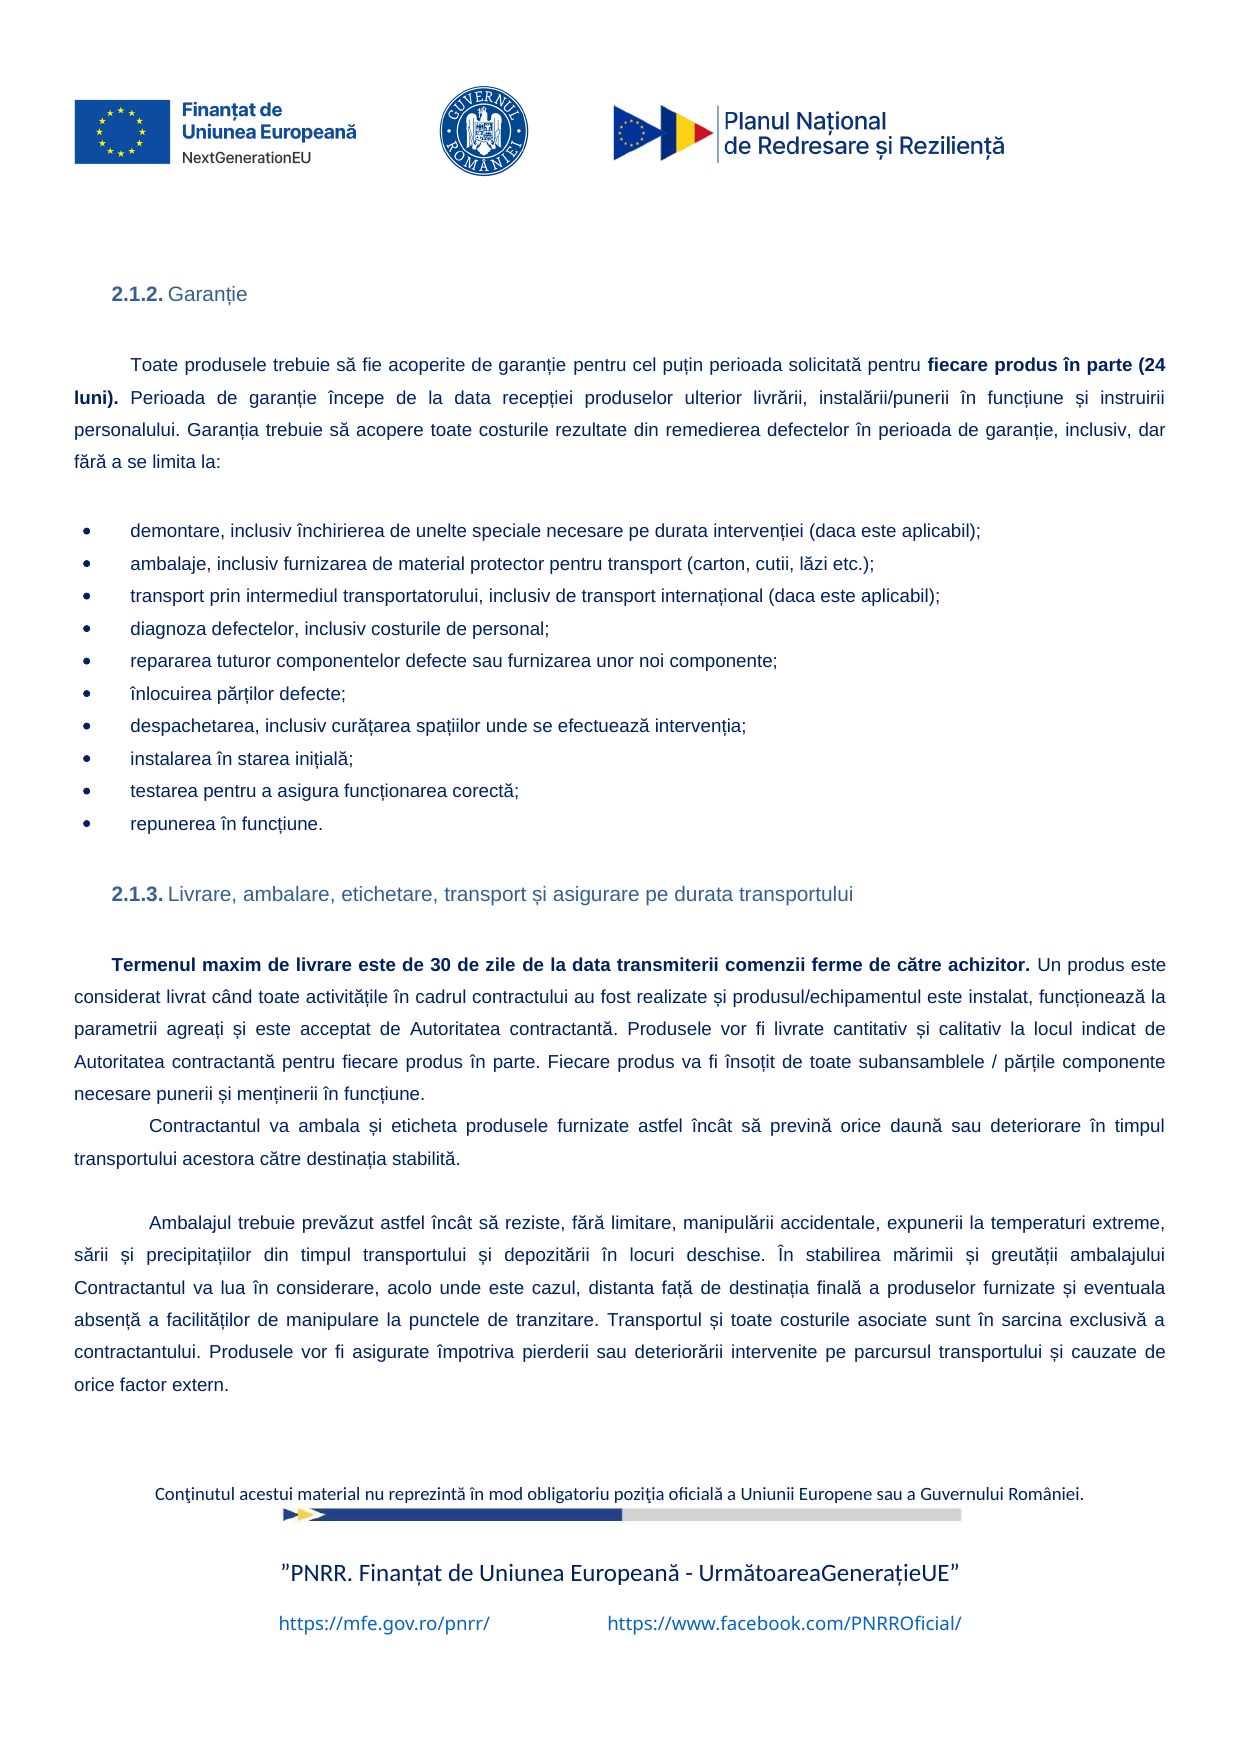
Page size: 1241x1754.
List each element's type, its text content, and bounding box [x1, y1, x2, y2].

text Toate produsele trebuie să fie acoperite de garanție pentru cel puțin perioada solicitată pentru fiecare produs în parte (24 luni). Perioada de garanție începe de la data recepției produselor ulterior livrării, instalării/punerii în funcțiune și instruirii personalului. Garanția trebuie să acopere toate costurile rezultate din remedierea defectelor în perioada de garanție, inclusiv, dar fără a se limita la: [74, 354, 1166, 473]
list instalarea în starea inițială; [83, 747, 1166, 769]
text Ambalajul trebuie prevăzut astfel încât să reziste, fără limitare, manipulării accidentale, expunerii la temperaturi extreme, sării și precipitațiilor din timpul transportului și depozitării în locuri deschise. În stabilirea mărimii și greutății ambalajului Contractantul va lua în considerare, acolo unde este cazul, distanta față de destinația finală a produselor furnizate și eventuala absență a facilităților de manipulare la punctele de tranzitare. Transportul și toate costurile asociate sunt în sarcina exclusivă a contractantului. Produsele vor fi asigurate împotriva pierderii sau deteriorării intervenite pe parcursul transportului și cauzate de orice factor extern. [74, 1212, 1166, 1395]
list testarea pentru a asigura funcționarea corectă; [83, 780, 1166, 802]
list ambalaje, inclusiv furnizarea de material protector pentru transport (carton, cutii, lăzi etc.); [83, 552, 1166, 574]
list diagnoza defectelor, inclusiv costurile de personal; [83, 617, 1166, 639]
text Termenul maxim de livrare este de 30 de zile de la data transmiterii comenzii ferme de către achizitor. Un produs este considerat livrat când toate activitățile în cadrul contractului au fost realizate și produsul/echipamentul este instalat, funcționează la parametrii agreați și este acceptat de Autoritatea contractantă. Produsele vor fi livrate cantitativ și calitativ la locul indicat de Autoritatea contractantă pentru fiecare produs în parte. Fiecare produs va fi însoțit de toate subansamblele / părțile componente necesare punerii și menținerii în funcțiune. [74, 953, 1166, 1104]
text Contractantul va ambala și eticheta produsele furnizate astfel încât să prevină orice daună sau deteriorare în timpul transportului acestora către destinația stabilită. [74, 1115, 1166, 1169]
list repararea tuturor componentelor defecte sau furnizarea unor noi componente; [83, 650, 1166, 672]
list înlocuirea părților defecte; [83, 682, 1166, 704]
list transport prin intermediul transportatorului, inclusiv de transport internațional (daca este aplicabil); [83, 585, 1166, 607]
list repunerea în funcțiune. [83, 812, 1166, 834]
list demontare, inclusiv închirierea de unelte speciale necesare pe durata intervenției (daca este aplicabil); [83, 520, 1166, 542]
picture [36, 75, 1012, 191]
list Garanție [111, 282, 1166, 306]
picture [277, 1504, 963, 1524]
list Livrare, ambalare, etichetare, transport și asigurare pe durata transportului [111, 882, 1166, 906]
list despachetarea, inclusiv curățarea spațiilor unde se efectuează intervenția; [83, 715, 1166, 737]
